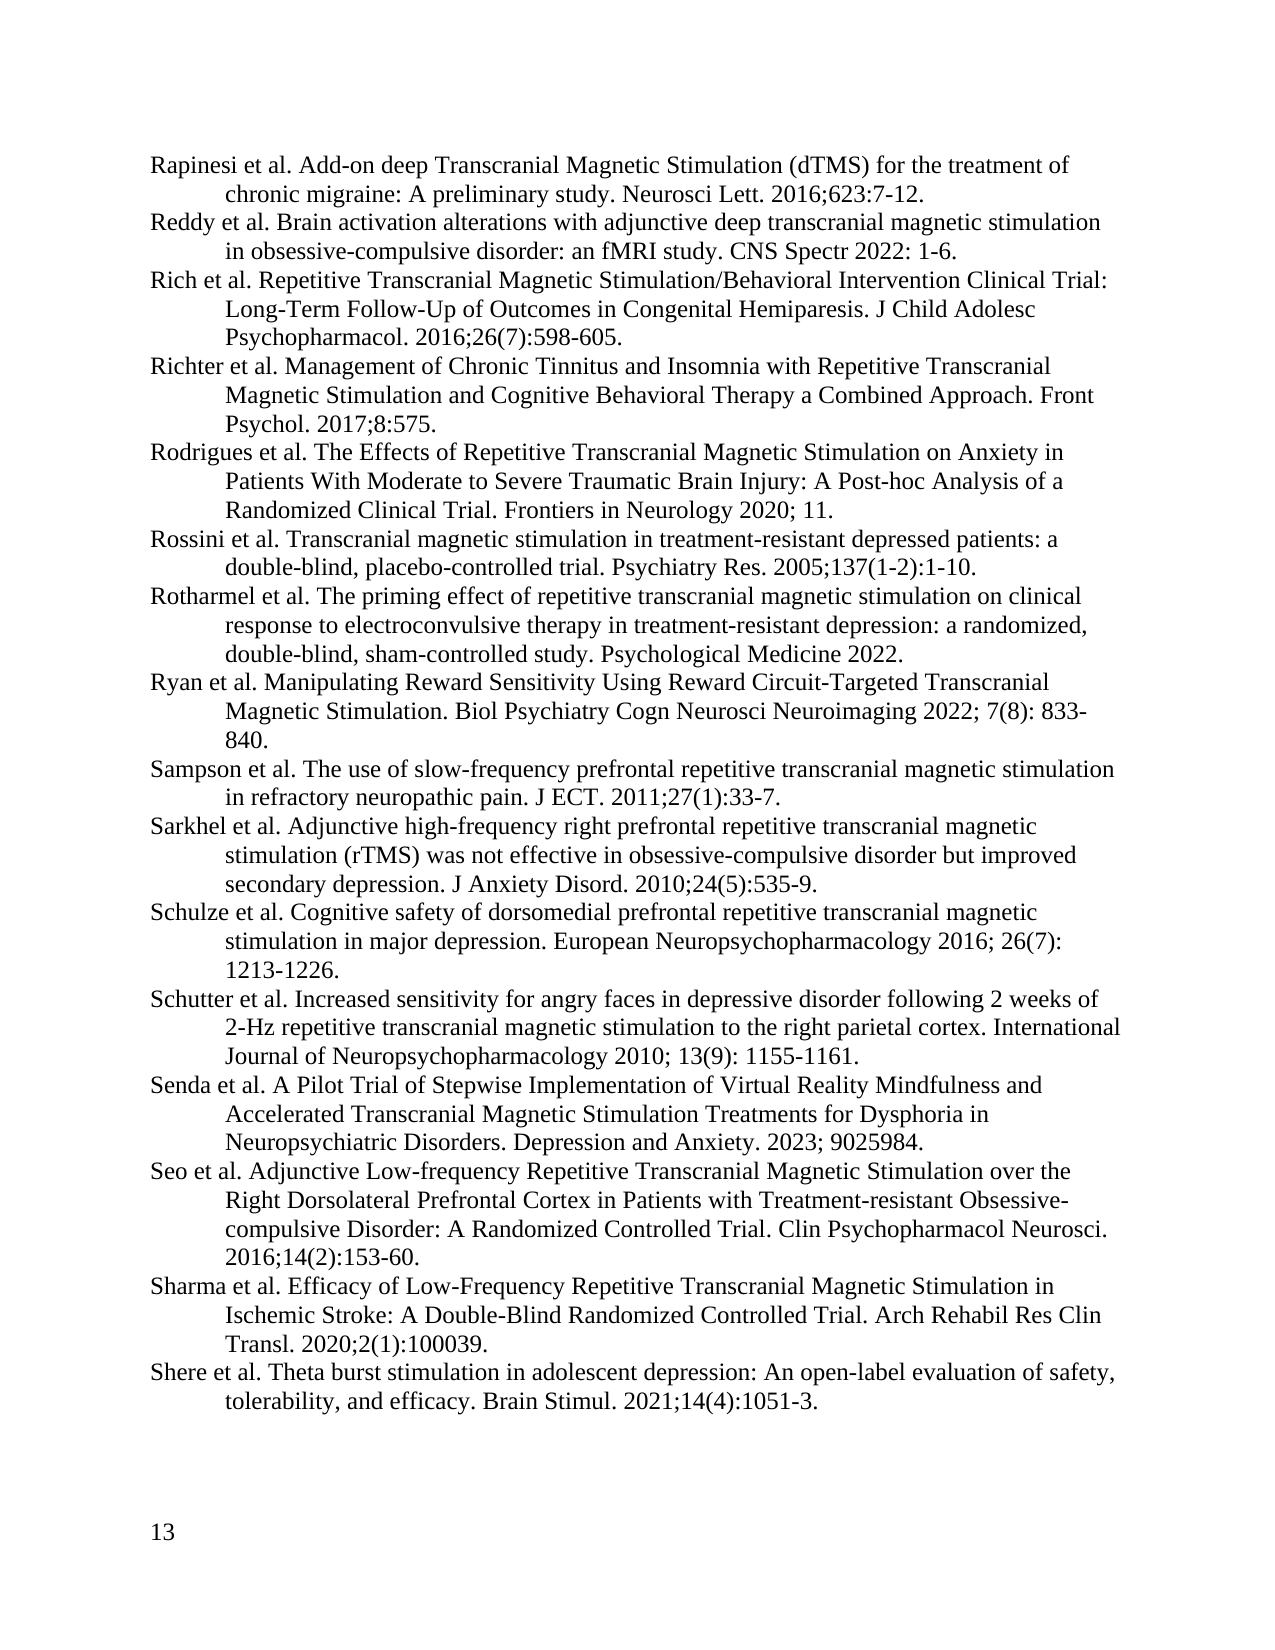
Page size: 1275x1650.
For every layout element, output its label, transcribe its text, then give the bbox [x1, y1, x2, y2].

text Senda et al. A Pilot Trial of Stepwise Implementation of Virtual Reality Mindfulness and Accelerated Transcranial Magnetic Stimulation Treatments for Dysphoria in Neuropsychiatric Disorders. Depression and Anxiety. 2023; 9025984. [150, 1070, 1125, 1156]
text Schutter et al. Increased sensitivity for angry faces in depressive disorder following 2 weeks of 2-Hz repetitive transcranial magnetic stimulation to the right parietal cortex. International Journal of Neuropsychopharmacology 2010; 13(9): 1155-1161. [150, 984, 1125, 1070]
text Reddy et al. Brain activation alterations with adjunctive deep transcranial magnetic stimulation in obsessive-compulsive disorder: an fMRI study. CNS Spectr 2022: 1-6. [150, 207, 1125, 265]
text Seo et al. Adjunctive Low-frequency Repetitive Transcranial Magnetic Stimulation over the Right Dorsolateral Prefrontal Cortex in Patients with Treatment-resistant Obsessive-compulsive Disorder: A Randomized Controlled Trial. Clin Psychopharmacol Neurosci. 2016;14(2):153-60. [150, 1156, 1125, 1271]
text Schulze et al. Cognitive safety of dorsomedial prefrontal repetitive transcranial magnetic stimulation in major depression. European Neuropsychopharmacology 2016; 26(7): 1213-1226. [150, 897, 1125, 984]
text Sharma et al. Efficacy of Low-Frequency Repetitive Transcranial Magnetic Stimulation in Ischemic Stroke: A Double-Blind Randomized Controlled Trial. Arch Rehabil Res Clin Transl. 2020;2(1):100039. [150, 1271, 1125, 1357]
text Sampson et al. The use of slow-frequency prefrontal repetitive transcranial magnetic stimulation in refractory neuropathic pain. J ECT. 2011;27(1):33-7. [150, 754, 1125, 811]
text Rapinesi et al. Add-on deep Transcranial Magnetic Stimulation (dTMS) for the treatment of chronic migraine: A preliminary study. Neurosci Lett. 2016;623:7-12. [150, 150, 1125, 207]
text Shere et al. Theta burst stimulation in adolescent depression: An open-label evaluation of safety, tolerability, and efficacy. Brain Stimul. 2021;14(4):1051-3. [150, 1357, 1125, 1415]
text Rotharmel et al. The priming effect of repetitive transcranial magnetic stimulation on clinical response to electroconvulsive therapy in treatment-resistant depression: a randomized, double-blind, sham-controlled study. Psychological Medicine 2022. [150, 581, 1125, 667]
text Rich et al. Repetitive Transcranial Magnetic Stimulation/Behavioral Intervention Clinical Trial: Long-Term Follow-Up of Outcomes in Congenital Hemiparesis. J Child Adolesc Psychopharmacol. 2016;26(7):598-605. [150, 265, 1125, 351]
text Rossini et al. Transcranial magnetic stimulation in treatment-resistant depressed patients: a double-blind, placebo-controlled trial. Psychiatry Res. 2005;137(1-2):1-10. [150, 524, 1125, 581]
text Sarkhel et al. Adjunctive high-frequency right prefrontal repetitive transcranial magnetic stimulation (rTMS) was not effective in obsessive-compulsive disorder but improved secondary depression. J Anxiety Disord. 2010;24(5):535-9. [150, 811, 1125, 897]
text Rodrigues et al. The Effects of Repetitive Transcranial Magnetic Stimulation on Anxiety in Patients With Moderate to Severe Traumatic Brain Injury: A Post-hoc Analysis of a Randomized Clinical Trial. Frontiers in Neurology 2020; 11. [150, 437, 1125, 524]
text Richter et al. Management of Chronic Tinnitus and Insomnia with Repetitive Transcranial Magnetic Stimulation and Cognitive Behavioral Therapy a Combined Approach. Front Psychol. 2017;8:575. [150, 351, 1125, 437]
text Ryan et al. Manipulating Reward Sensitivity Using Reward Circuit-Targeted Transcranial Magnetic Stimulation. Biol Psychiatry Cogn Neurosci Neuroimaging 2022; 7(8): 833-840. [150, 667, 1125, 754]
